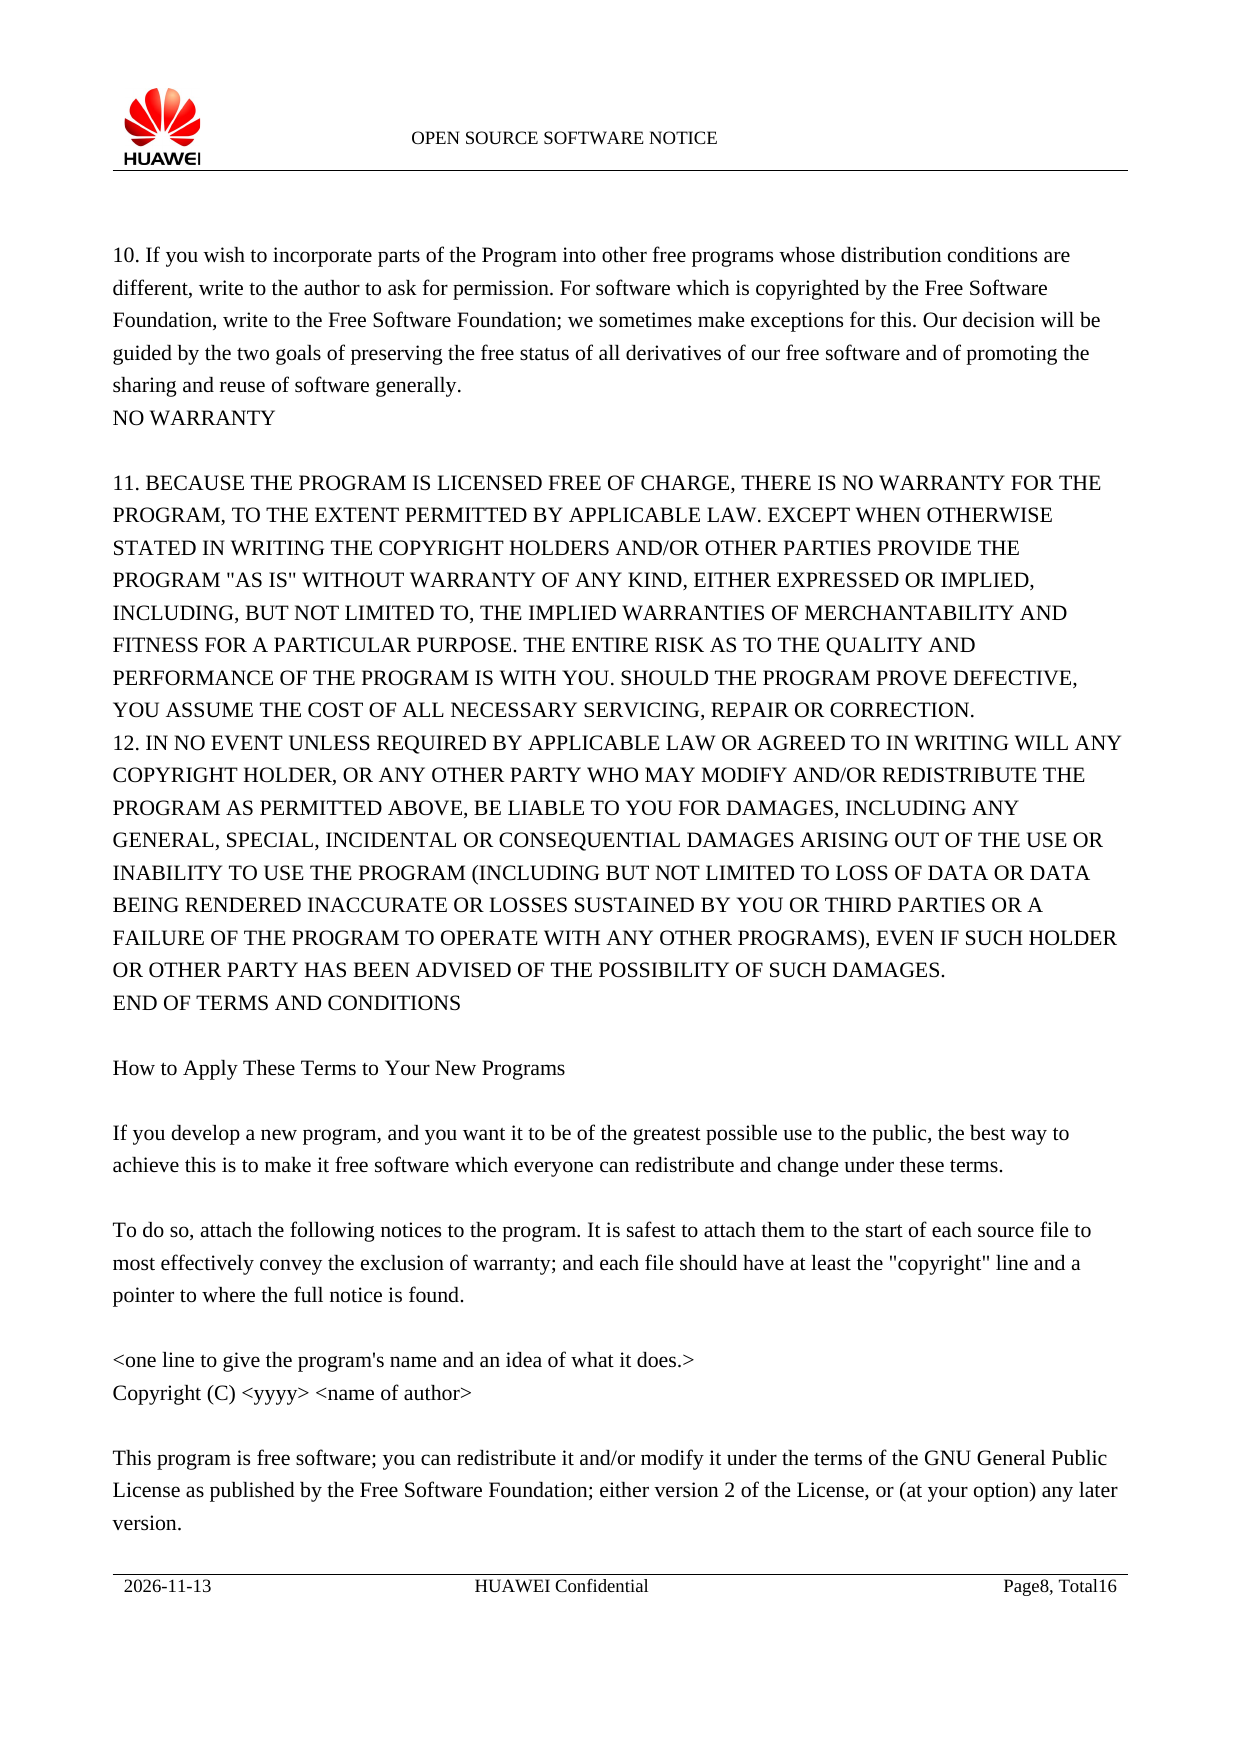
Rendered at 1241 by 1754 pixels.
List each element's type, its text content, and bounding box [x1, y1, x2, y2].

picture [124, 88, 201, 165]
